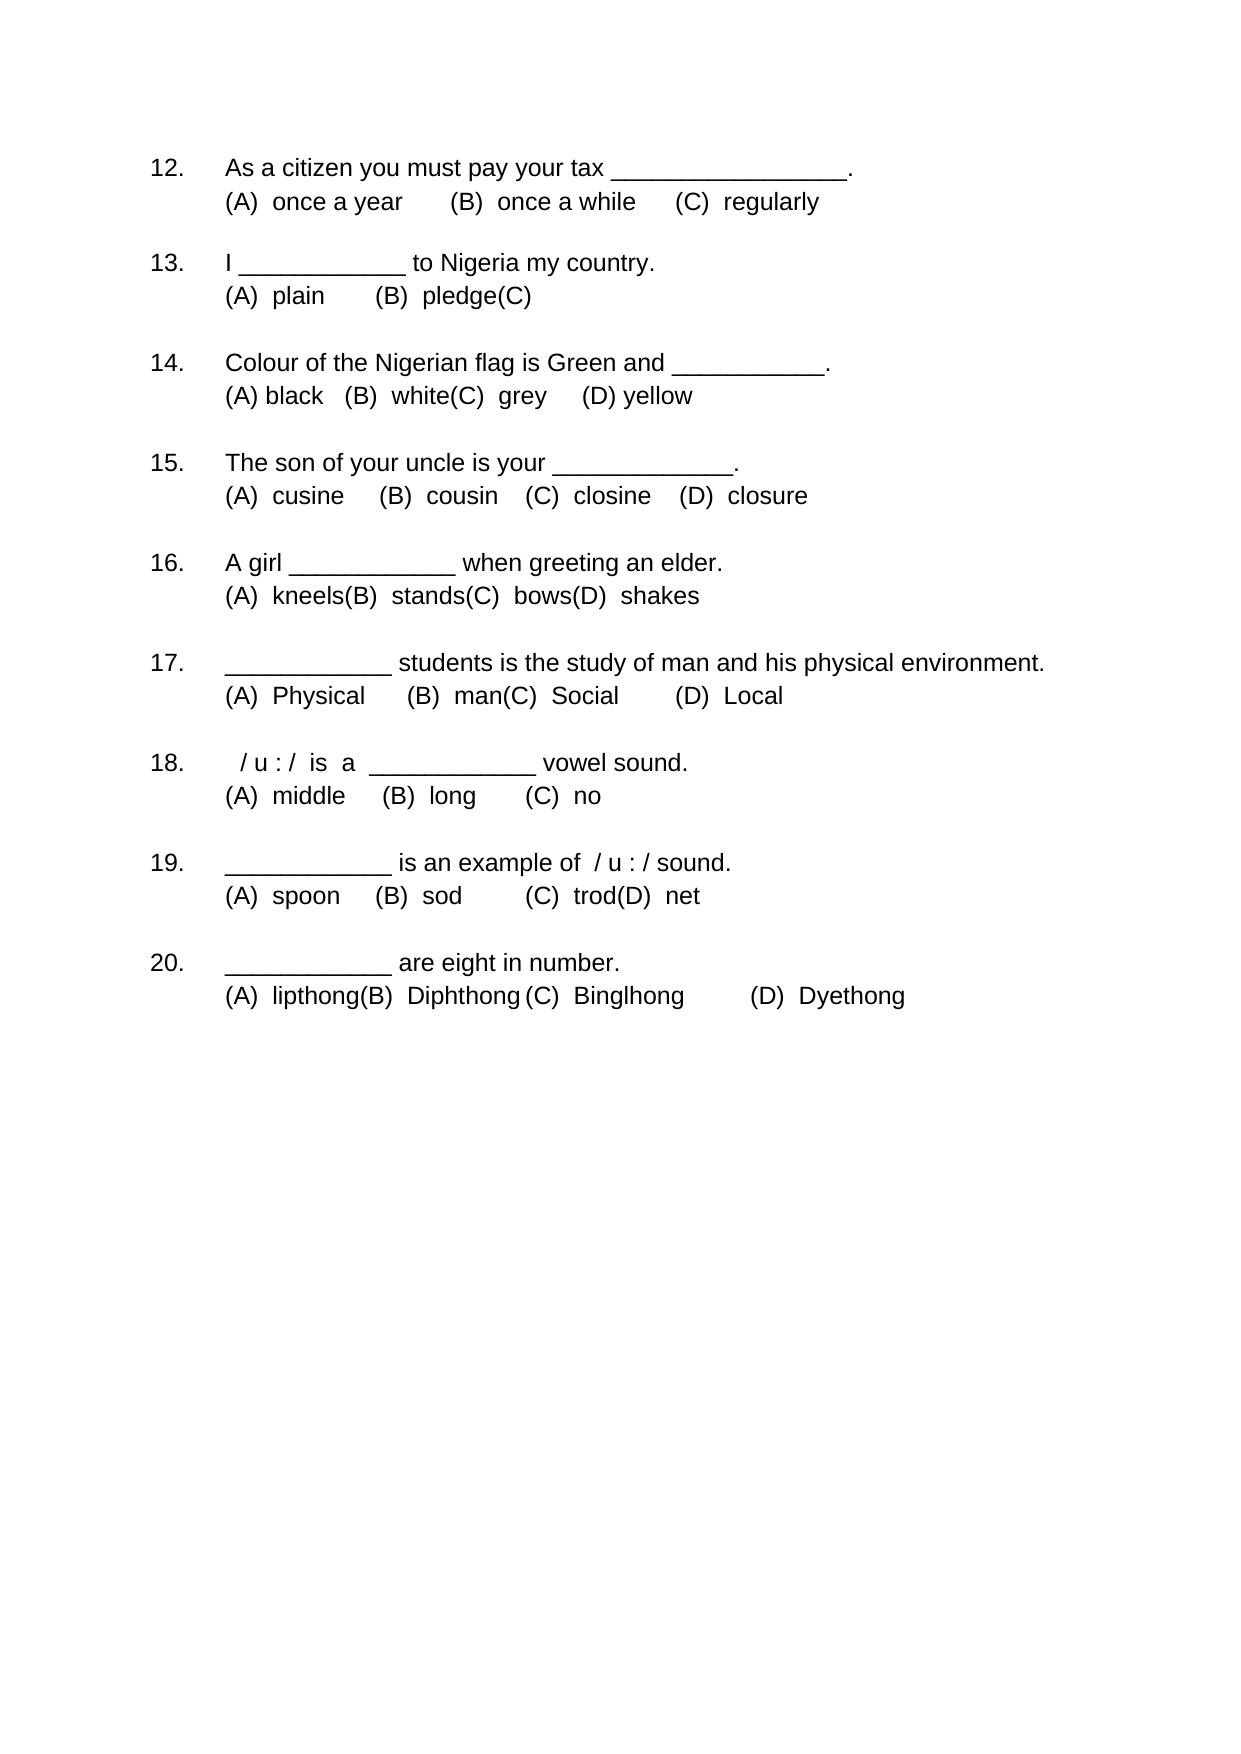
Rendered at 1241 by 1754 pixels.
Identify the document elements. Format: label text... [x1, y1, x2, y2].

text (A) plain (B) pledge(C) [150, 278, 1090, 311]
text 17. ____________ students is the study of man and his physical environment. [150, 645, 1090, 678]
text (A) middle (B) long (C) no [150, 778, 1090, 811]
text (A) black (B) white(C) grey (D) yellow [150, 378, 1090, 411]
text (A) once a year (B) once a while (C) regularly [150, 183, 1090, 217]
text 18. / u : / is a ____________ vowel sound. [150, 745, 1090, 778]
text 14. Colour of the Nigerian flag is Green and ___________. [150, 345, 1090, 378]
text 16. A girl ____________ when greeting an elder. [150, 545, 1090, 578]
text 15. The son of your uncle is your _____________. [150, 445, 1090, 478]
text (A) kneels(B) stands(C) bows(D) shakes [150, 578, 1090, 611]
text 12. As a citizen you must pay your tax _________________. [150, 150, 1090, 183]
text (A) cusine (B) cousin (C) closine (D) closure [150, 478, 1090, 511]
text 13. I ____________ to Nigeria my country. [150, 245, 1090, 278]
text 20. ____________ are eight in number. [150, 945, 1090, 978]
text (A) spoon (B) sod (C) trod(D) net [150, 878, 1090, 911]
text 19. ____________ is an example of / u : / sound. [150, 845, 1090, 878]
text (A) lipthong(B) Diphthong (C) Binglhong (D) Dyethong [150, 978, 1090, 1011]
text (A) Physical (B) man(C) Social (D) Local [150, 678, 1090, 711]
